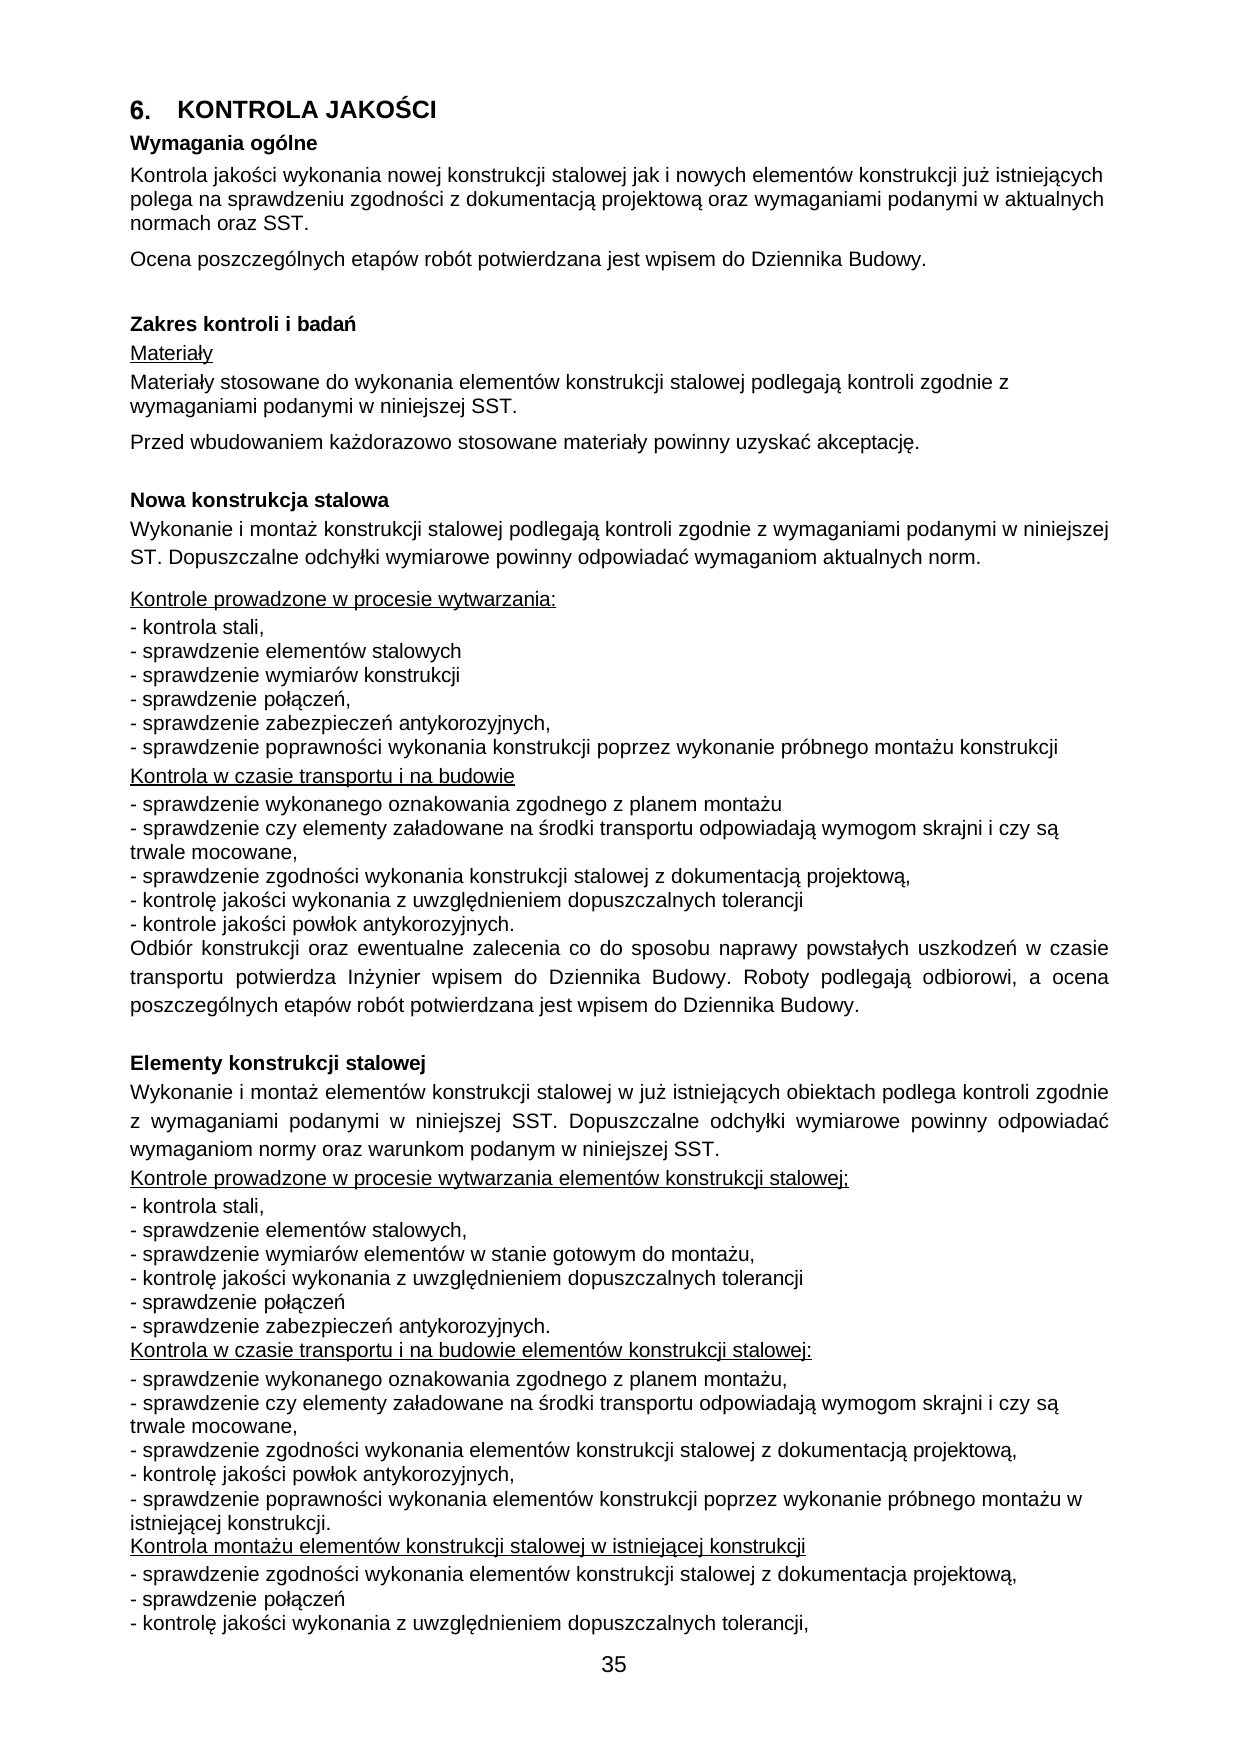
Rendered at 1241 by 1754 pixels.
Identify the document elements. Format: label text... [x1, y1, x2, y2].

subtitle Nowa konstrukcja stalowa [130, 487, 1146, 511]
text Odbiór konstrukcji oraz ewentualne zalecenia co do sposobu naprawy powstałych uszkodzeń w czasie transportu potwierdza Inżynier wpisem do Dziennika Budowy. Roboty podlegają odbiorowi, a ocena poszczególnych etapów robót potwierdzana jest wpisem do Dziennika Budowy. [130, 936, 1111, 1017]
text Materiały [130, 341, 1146, 365]
text - sprawdzenie zabezpieczeń antykorozyjnych. [130, 1314, 1146, 1338]
text Kontrola w czasie transportu i na budowie elementów konstrukcji stalowej: [130, 1338, 1146, 1362]
text - sprawdzenie wymiarów konstrukcji [130, 663, 1146, 687]
text Ocena poszczególnych etapów robót potwierdzana jest wpisem do Dziennika Budowy. [130, 247, 1146, 271]
text - sprawdzenie zgodności wykonania konstrukcji stalowej z dokumentacją projektową, [130, 864, 1146, 888]
text Kontrole prowadzone w procesie wytwarzania: [130, 586, 1146, 610]
text - sprawdzenie czy elementy załadowane na środki transportu odpowiadają wymogom skrajni i czy są trwale mocowane, [130, 1391, 1111, 1438]
text - sprawdzenie zabezpieczeń antykorozyjnych, [130, 711, 1146, 735]
text Materiały stosowane do wykonania elementów konstrukcji stalowej podlegają kontroli zgodnie z wymaganiami podanymi w niniejszej SST. [130, 369, 1111, 417]
text - sprawdzenie zgodności wykonania elementów konstrukcji stalowej z dokumentacją projektową, [130, 1438, 1146, 1462]
picture [129, 100, 150, 120]
text Kontrole prowadzone w procesie wytwarzania elementów konstrukcji stalowej; [130, 1166, 1146, 1190]
text - sprawdzenie poprawności wykonania konstrukcji poprzez wykonanie próbnego montażu konstrukcji [130, 735, 1111, 759]
text Kontrola w czasie transportu i na budowie [130, 763, 1146, 787]
text - kontrolę jakości powłok antykorozyjnych, [130, 1462, 1146, 1486]
text - sprawdzenie wykonanego oznakowania zgodnego z planem montażu, [130, 1367, 1146, 1391]
text - sprawdzenie czy elementy załadowane na środki transportu odpowiadają wymogom skrajni i czy są trwale mocowane, [130, 816, 1111, 864]
text Wykonanie i montaż elementów konstrukcji stalowej w już istniejących obiektach podlega kontroli zgodnie z wymaganiami podanymi w niniejszej SST. Dopuszczalne odchyłki wymiarowe powinny odpowiadać wymaganiom normy oraz warunkom podanym w niniejszej SST. [130, 1080, 1111, 1161]
text - sprawdzenie wykonanego oznakowania zgodnego z planem montażu [130, 792, 1146, 816]
text - sprawdzenie wymiarów elementów w stanie gotowym do montażu, [130, 1243, 1146, 1266]
text Wykonanie i montaż konstrukcji stalowej podlegają kontroli zgodnie z wymaganiami podanymi w niniejszej ST. Dopuszczalne odchyłki wymiarowe powinny odpowiadać wymaganiom aktualnych norm. [130, 516, 1146, 569]
text - sprawdzenie połączeń [130, 1587, 1146, 1611]
text - sprawdzenie poprawności wykonania elementów konstrukcji poprzez wykonanie próbnego montażu w istniejącej konstrukcji. [130, 1486, 1111, 1534]
text - kontrolę jakości wykonania z uwzględnieniem dopuszczalnych tolerancji [130, 1266, 1146, 1290]
subtitle Elementy konstrukcji stalowej [130, 1051, 1146, 1074]
text - kontrole jakości powłok antykorozyjnych. [130, 912, 1146, 936]
text - sprawdzenie elementów stalowych, [130, 1219, 1146, 1243]
subtitle Zakres kontroli i badań [130, 312, 1146, 336]
subtitle Wymagania ogólne [130, 131, 1146, 155]
text - sprawdzenie elementów stalowych [130, 639, 1146, 663]
text - kontrola stali, [130, 615, 1146, 639]
text - sprawdzenie połączeń [130, 1290, 1146, 1314]
text - sprawdzenie połączeń, [130, 687, 1146, 711]
text Przed wbudowaniem każdorazowo stosowane materiały powinny uzyskać akceptację. [130, 430, 1146, 454]
text Kontrola jakości wykonania nowej konstrukcji stalowej jak i nowych elementów konstrukcji już istniejących polega na sprawdzeniu zgodności z dokumentacją projektową oraz wymaganiami podanymi w aktualnych normach oraz SST. [130, 162, 1104, 234]
subtitle KONTROLA JAKOŚCI [130, 95, 1146, 125]
text - kontrola stali, [130, 1195, 1146, 1219]
text - sprawdzenie zgodności wykonania elementów konstrukcji stalowej z dokumentacja projektową, [130, 1563, 1146, 1587]
text Kontrola montażu elementów konstrukcji stalowej w istniejącej konstrukcji [130, 1534, 1146, 1558]
text - kontrolę jakości wykonania z uwzględnieniem dopuszczalnych tolerancji [130, 888, 1146, 912]
text - kontrolę jakości wykonania z uwzględnieniem dopuszczalnych tolerancji, [130, 1611, 1146, 1635]
